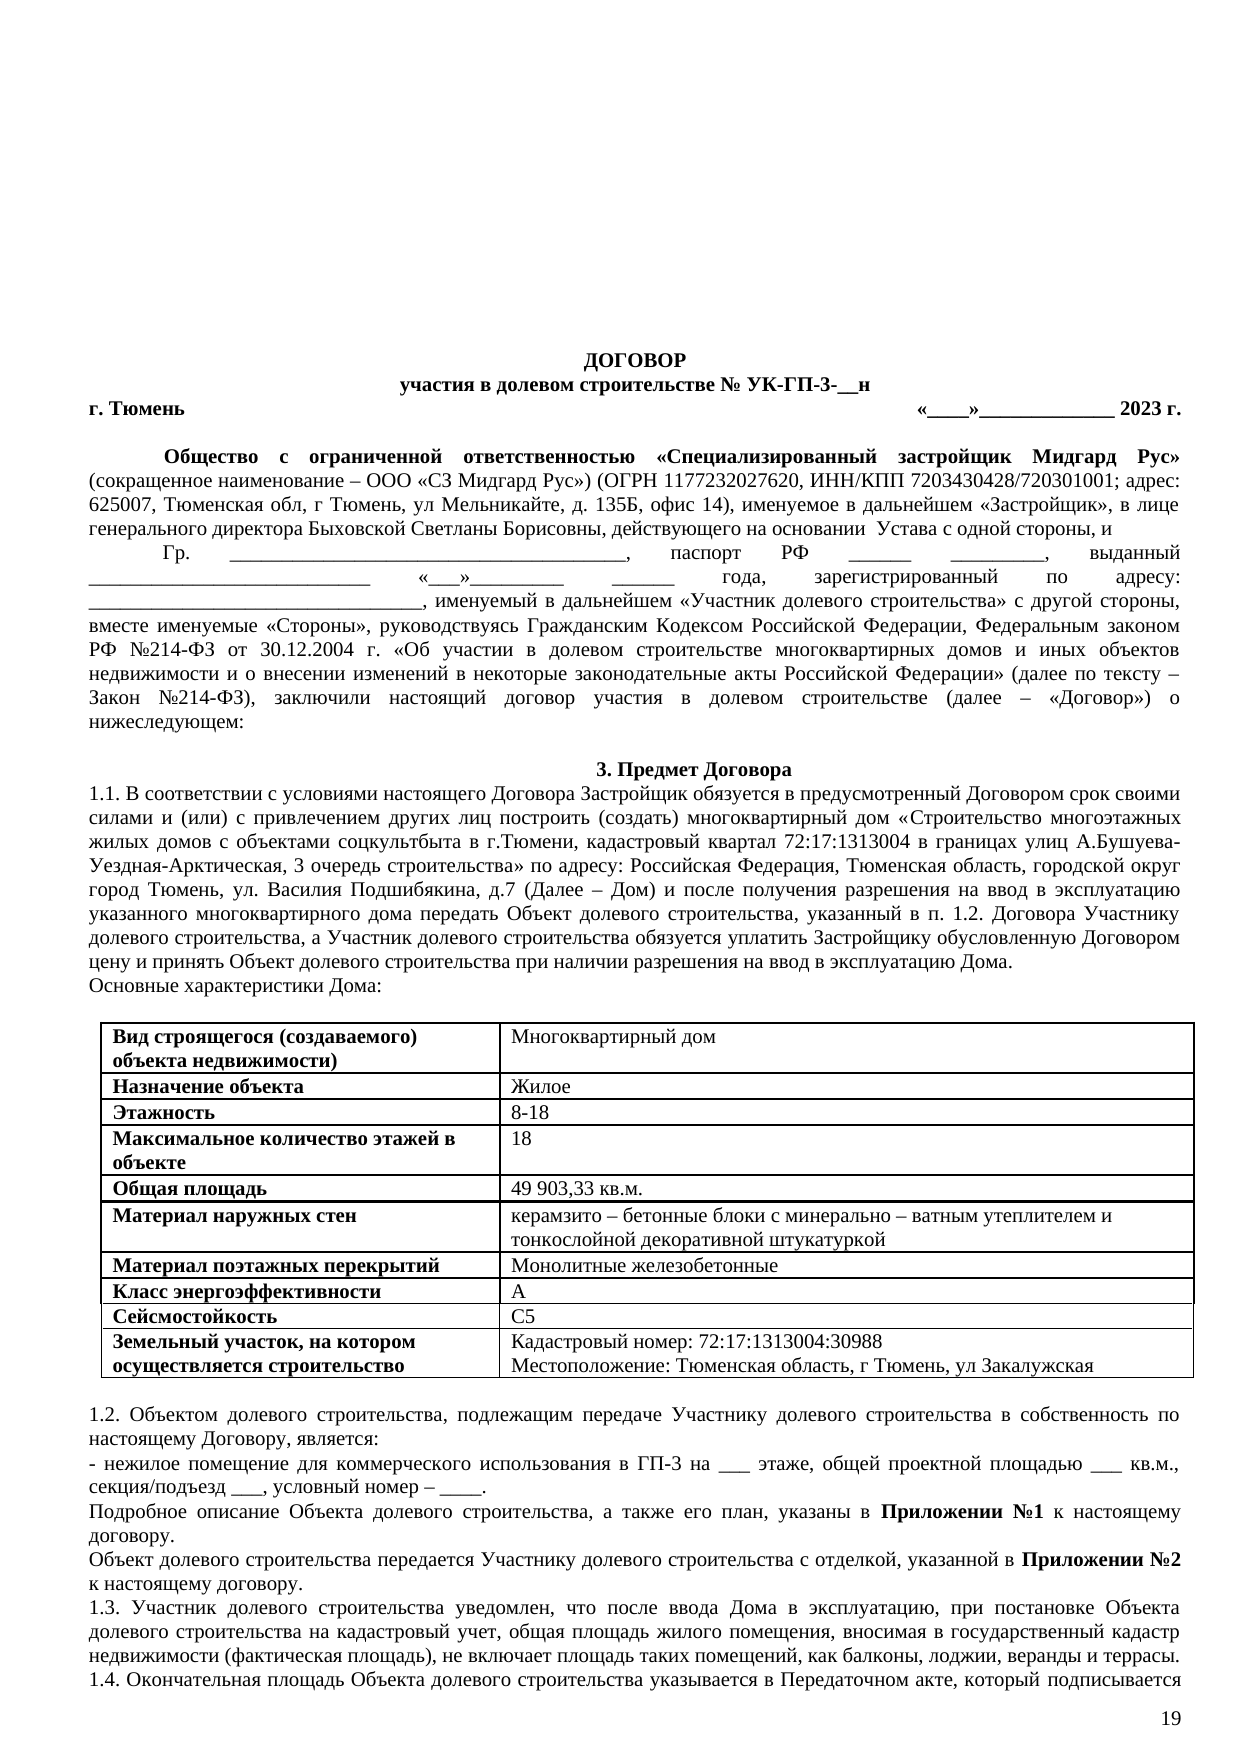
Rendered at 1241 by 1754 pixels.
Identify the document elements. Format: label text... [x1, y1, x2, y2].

text Гр. ______________________________________, паспорт РФ ______ _________, выданный ___________________________ «___»_________ ______ года, зарегистрированный по адресу: ________________________________, именуемый в дальнейшем «Участник долевого строительства» с другой стороны, вместе именуемые «Стороны», руководствуясь Гражданским Кодексом Российской Федерации, Федеральным законом РФ №214-ФЗ от 30.12.2004 г. «Об участии в долевом строительстве многоквартирных домов и иных объектов недвижимости и о внесении изменений в некоторые законодательные акты Российской Федерации» (далее по тексту – Закон №214-ФЗ), заключили настоящий договор участия в долевом строительстве (далее – «Договор») о нижеследующем: [89, 540, 1181, 733]
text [89, 1667, 1181, 1691]
table_cell 8-18 [501, 1100, 1193, 1124]
table_cell Класс энергоэффективности [102, 1279, 499, 1303]
list Предмет Договора [89, 757, 1181, 781]
table_cell Общая площадь [102, 1176, 499, 1200]
table_cell 49 903,33 кв.м. [501, 1176, 1193, 1200]
text 1.1. В соответствии с условиями настоящего Договора Застройщик обязуется в предусмотренный Договором срок своими силами и (или) с привлечением других лиц построить (создать) многоквартирный дом «Строительство многоэтажных жилых домов с объектами соцкультбыта в г.Тюмени, кадастровый квартал 72:17:1313004 в границах улиц А.Бушуева-Уездная-Арктическая, 3 очередь строительства» по адресу: Российская Федерация, Тюменская область, городской округ город Тюмень, ул. Василия Подшибякина, д.7 (Далее – Дом) и после получения разрешения на ввод в эксплуатацию указанного многоквартирного дома передать Объект долевого строительства, указанный в п. 1.2. Договора Участнику долевого строительства, а Участник долевого строительства обязуется уплатить Застройщику обусловленную Договором цену и принять Объект долевого строительства при наличии разрешения на ввод в эксплуатацию Дома. [89, 781, 1181, 973]
text участия в долевом строительстве № УК-ГП-3-__н [89, 372, 1181, 396]
table_cell 18 [501, 1126, 1193, 1174]
text Общество с ограниченной ответственностью «Специализированный застройщик Мидгард Рус» (сокращенное наименование – ООО «СЗ Мидгард Рус») (ОГРН 1177232027620, ИНН/КПП 7203430428/720301001; адрес: 625007, Тюменская обл, г Тюмень, ул Мельникайте, д. 135Б, офис 14), именуемое в дальнейшем «Застройщик», в лице генерального директора Быховской Светланы Борисовны, действующего на основании Устава с одной стороны, и [89, 444, 1181, 540]
table_cell Монолитные железобетонные [501, 1253, 1193, 1277]
table_cell Материал наружных стен [102, 1203, 499, 1251]
text 1.3. Участник долевого строительства уведомлен, что после ввода Дома в эксплуатацию, при постановке Объекта долевого строительства на кадастровый учет, общая площадь жилого помещения, вносимая в государственный кадастр недвижимости (фактическая площадь), не включает площадь таких помещений, как балконы, лоджии, веранды и террасы. [89, 1595, 1181, 1667]
table_cell А [501, 1279, 1193, 1303]
text 1.2. Объектом долевого строительства, подлежащим передаче Участнику долевого строительства в собственность по настоящему Договору, является: [89, 1402, 1181, 1450]
table_cell С5 [500, 1303, 1193, 1328]
text - нежилое помещение для коммерческого использования в ГП-3 на ___ этаже, общей проектной площадью ___ кв.м., секция/подъезд ___, условный номер – ____. [89, 1450, 1181, 1498]
table_cell Кадастровый номер: 72:17:1313004:30988 Местоположение: Тюменская область, г Тюмень, ул Закалужская [500, 1328, 1193, 1377]
table_cell Земельный участок, на котором осуществляется строительство [102, 1329, 499, 1377]
table_cell Назначение объекта [102, 1074, 499, 1098]
table_cell Сейсмостойкость [102, 1304, 499, 1328]
text ДОГОВОР [89, 348, 1181, 372]
text г. Тюмень «____»_____________ 2023 г. [89, 396, 1181, 420]
text Подробное описание Объекта долевого строительства, а также его план, указаны в Приложении №1 к настоящему договору. [89, 1498, 1181, 1547]
table_header Многоквартирный дом [501, 1024, 1193, 1072]
table_cell Материал поэтажных перекрытий [102, 1253, 499, 1277]
table_cell Этажность [102, 1100, 499, 1124]
table_cell керамзито – бетонные блоки с минерально – ватным утеплителем и тонкослойной декоративной штукатуркой [501, 1203, 1193, 1251]
table_cell Максимальное количество этажей в объекте [102, 1126, 499, 1174]
table_cell Жилое [501, 1074, 1193, 1098]
text Объект долевого строительства передается Участнику долевого строительства с отделкой, указанной в Приложении №2 к настоящему договору. [89, 1547, 1181, 1595]
text Основные характеристики Дома: [89, 973, 1181, 997]
table_header Вид строящегося (создаваемого) объекта недвижимости) [102, 1024, 499, 1072]
